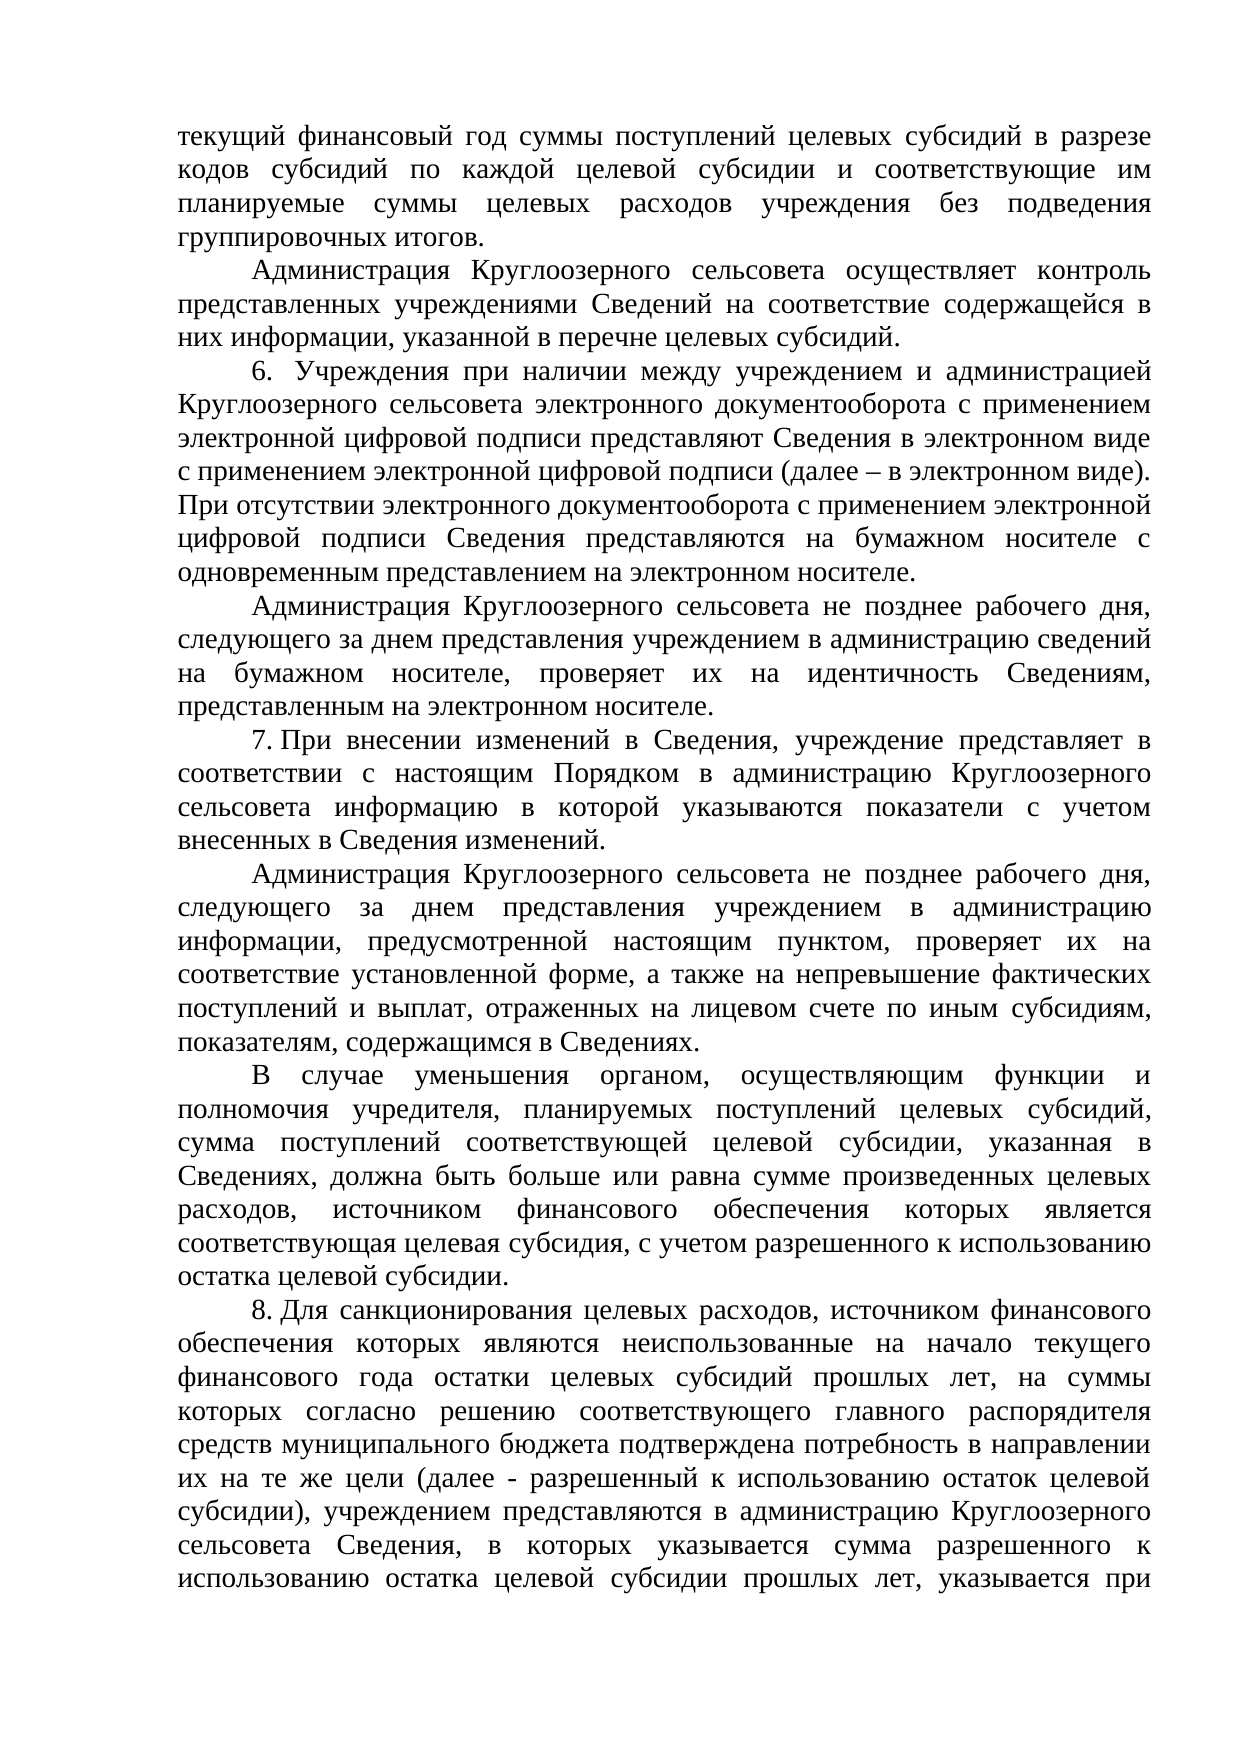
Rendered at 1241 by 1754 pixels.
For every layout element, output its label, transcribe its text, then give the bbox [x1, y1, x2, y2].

text 6. Учреждения при наличии между учреждением и администрацией Круглоозерного сельсовета электронного документооборота с применением электронной цифровой подписи представляют Сведения в электронном виде с применением электронной цифровой подписи (далее – в электронном виде). При отсутствии электронного документооборота с применением электронной цифровой подписи Сведения представляются на бумажном носителе с одновременным представлением на электронном носителе. [177, 353, 1152, 588]
text Администрация Круглоозерного сельсовета не позднее рабочего дня, следующего за днем представления учреждением в администрацию информации, предусмотренной настоящим пунктом, проверяет их на соответствие установленной форме, а также на непревышение фактических поступлений и выплат, отраженных на лицевом счете по иным субсидиям, показателям, содержащимся в Сведениях. [177, 856, 1152, 1057]
text 7. При внесении изменений в Сведения, учреждение представляет в соответствии с настоящим Порядком в администрацию Круглоозерного сельсовета информацию в которой указываются показатели с учетом внесенных в Сведения изменений. [177, 722, 1152, 856]
text Администрация Круглоозерного сельсовета осуществляет контроль представленных учреждениями Сведений на соответствие содержащейся в них информации, указанной в перечне целевых субсидий. [177, 252, 1152, 353]
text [177, 1292, 1152, 1594]
text В случае уменьшения органом, осуществляющим функции и полномочия учредителя, планируемых поступлений целевых субсидий, сумма поступлений соответствующей целевой субсидии, указанная в Сведениях, должна быть больше или равна сумме произведенных целевых расходов, источником финансового обеспечения которых является соответствующая целевая субсидия, с учетом разрешенного к использованию остатка целевой субсидии. [177, 1057, 1152, 1292]
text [177, 118, 1152, 252]
text Администрация Круглоозерного сельсовета не позднее рабочего дня, следующего за днем представления учреждением в администрацию сведений на бумажном носителе, проверяет их на идентичность Сведениям, представленным на электронном носителе. [177, 588, 1152, 722]
